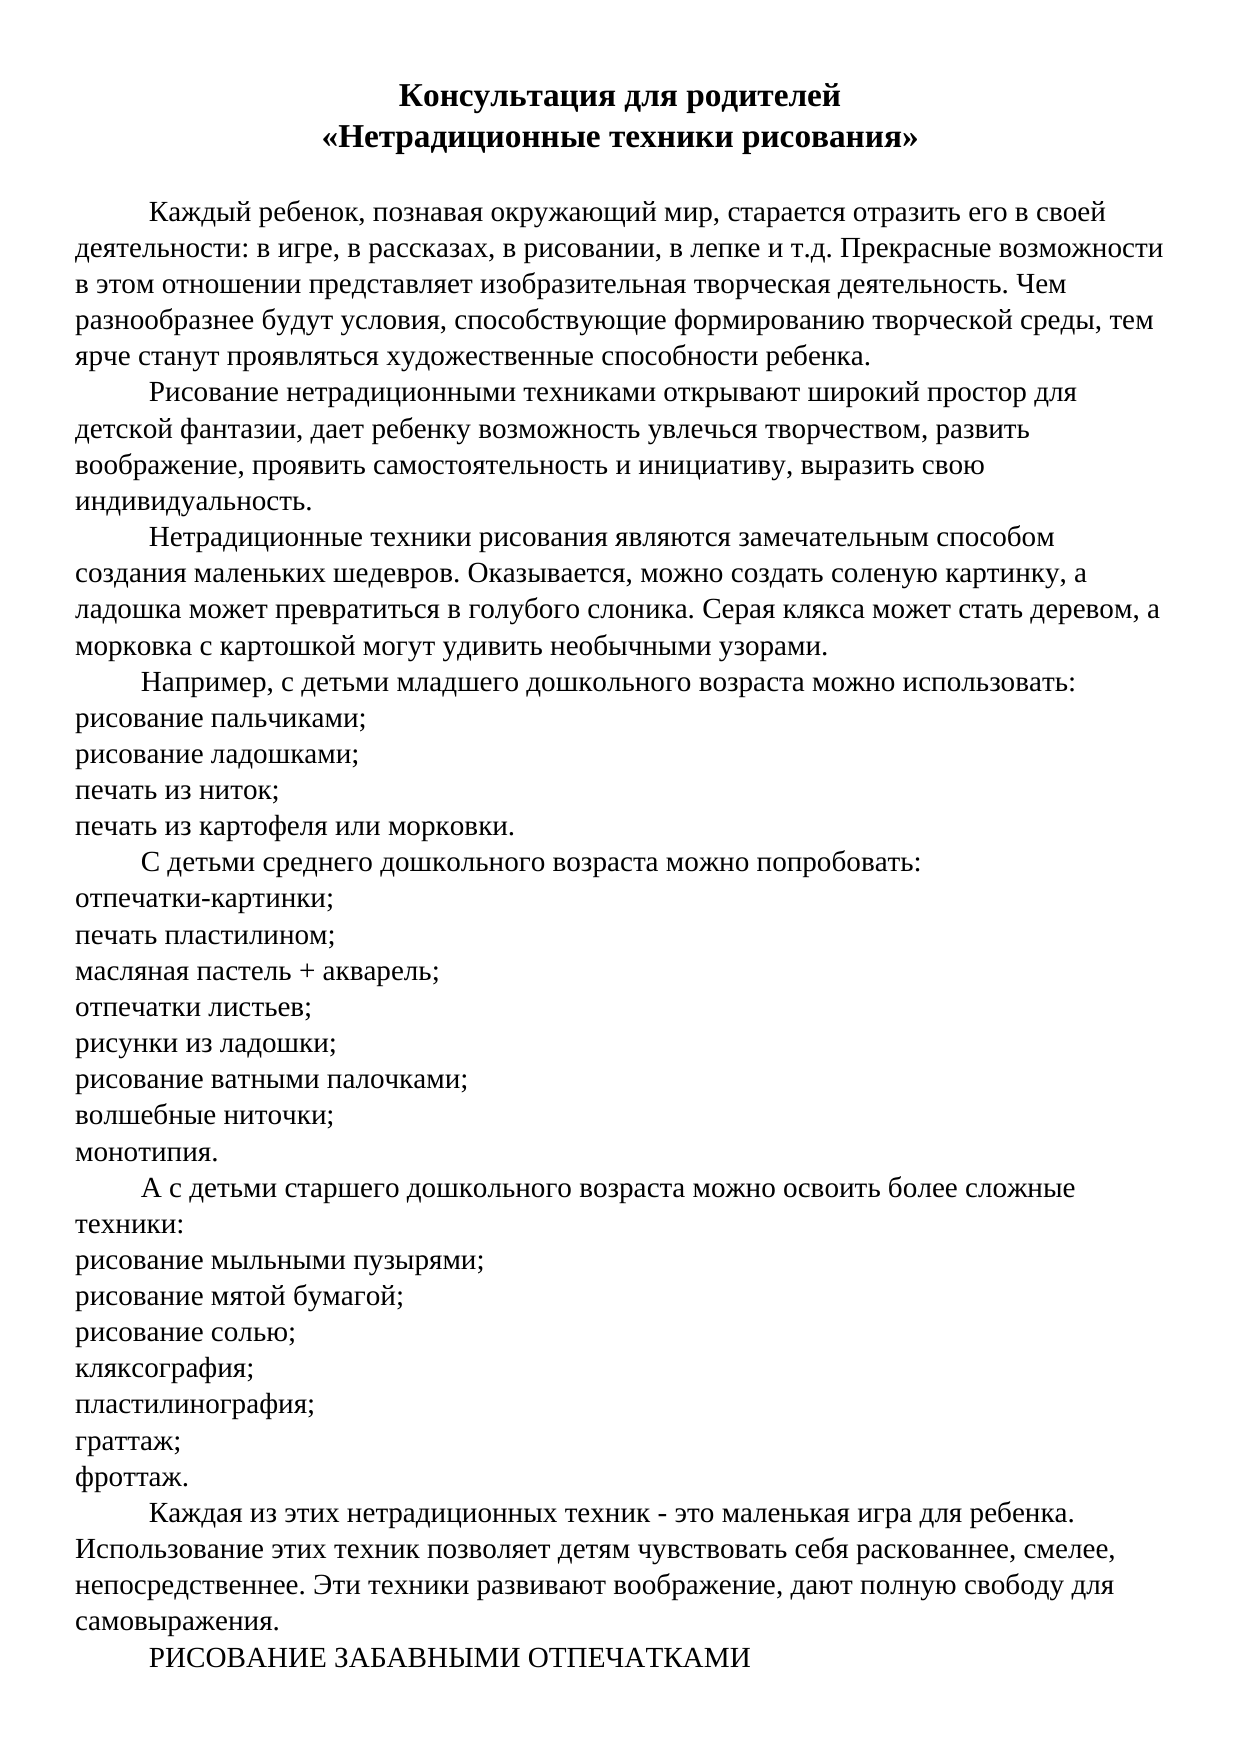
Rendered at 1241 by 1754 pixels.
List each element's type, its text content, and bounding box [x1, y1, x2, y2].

text отпечатки-картинки; [75, 881, 1165, 914]
text масляная пастель + акварель; [75, 953, 1165, 986]
text печать из ниток; [75, 772, 1165, 806]
text Нетрадиционные техники рисования являются замечательным способом создания маленьких шедевров. Оказывается, можно создать соленую картинку, а ладошка может превратиться в голубого слоника. Серая клякса может стать деревом, а морковка с картошкой могут удивить необычными узорами. [75, 519, 1165, 661]
text РИСОВАНИЕ ЗАБАВНЫМИ ОТПЕЧАТКАМИ [75, 1640, 1165, 1673]
text Консультация для родителей [75, 75, 1165, 113]
text кляксография; [75, 1351, 1165, 1384]
text рисование ватными палочками; [75, 1061, 1165, 1095]
text печать из картофеля или морковки. [75, 808, 1165, 842]
text рисование ладошками; [75, 736, 1165, 769]
text фроттаж. [75, 1459, 1165, 1492]
text А с детьми старшего дошкольного возраста можно освоить более сложные техники: [75, 1170, 1165, 1239]
text Каждая из этих нетрадиционных техник - это маленькая игра для ребенка. Использование этих техник позволяет детям чувствовать себя раскованнее, смелее, непосредственнее. Эти техники развивают воображение, дают полную свободу для самовыражения. [75, 1495, 1165, 1637]
text волшебные ниточки; [75, 1097, 1165, 1131]
text рисование мыльными пузырями; [75, 1242, 1165, 1276]
text монотипия. [75, 1134, 1165, 1167]
text Рисование нетрадиционными техниками открывают широкий простор для детской фантазии, дает ребенку возможность увлечься творчеством, развить воображение, проявить самостоятельность и инициативу, выразить свою индивидуальность. [75, 374, 1165, 517]
text Например, с детьми младшего дошкольного возраста можно использовать: [75, 664, 1165, 697]
text «Нетрадиционные техники рисования» [75, 116, 1165, 155]
text отпечатки листьев; [75, 989, 1165, 1023]
text пластилинография; [75, 1387, 1165, 1420]
text печать пластилином; [75, 917, 1165, 950]
text Каждый ребенок, познавая окружающий мир, старается отразить его в своей деятельности: в игре, в рассказах, в рисовании, в лепке и т.д. Прекрасные возможности в этом отношении представляет изобразительная творческая деятельность. Чем разнообразнее будут условия, способствующие формированию творческой среды, тем ярче станут проявляться художественные способности ребенка. [75, 194, 1165, 372]
text рисование солью; [75, 1314, 1165, 1348]
text рисунки из ладошки; [75, 1025, 1165, 1059]
text рисование пальчиками; [75, 700, 1165, 733]
text рисование мятой бумагой; [75, 1278, 1165, 1312]
text С детьми среднего дошкольного возраста можно попробовать: [75, 844, 1165, 878]
text граттаж; [75, 1423, 1165, 1456]
